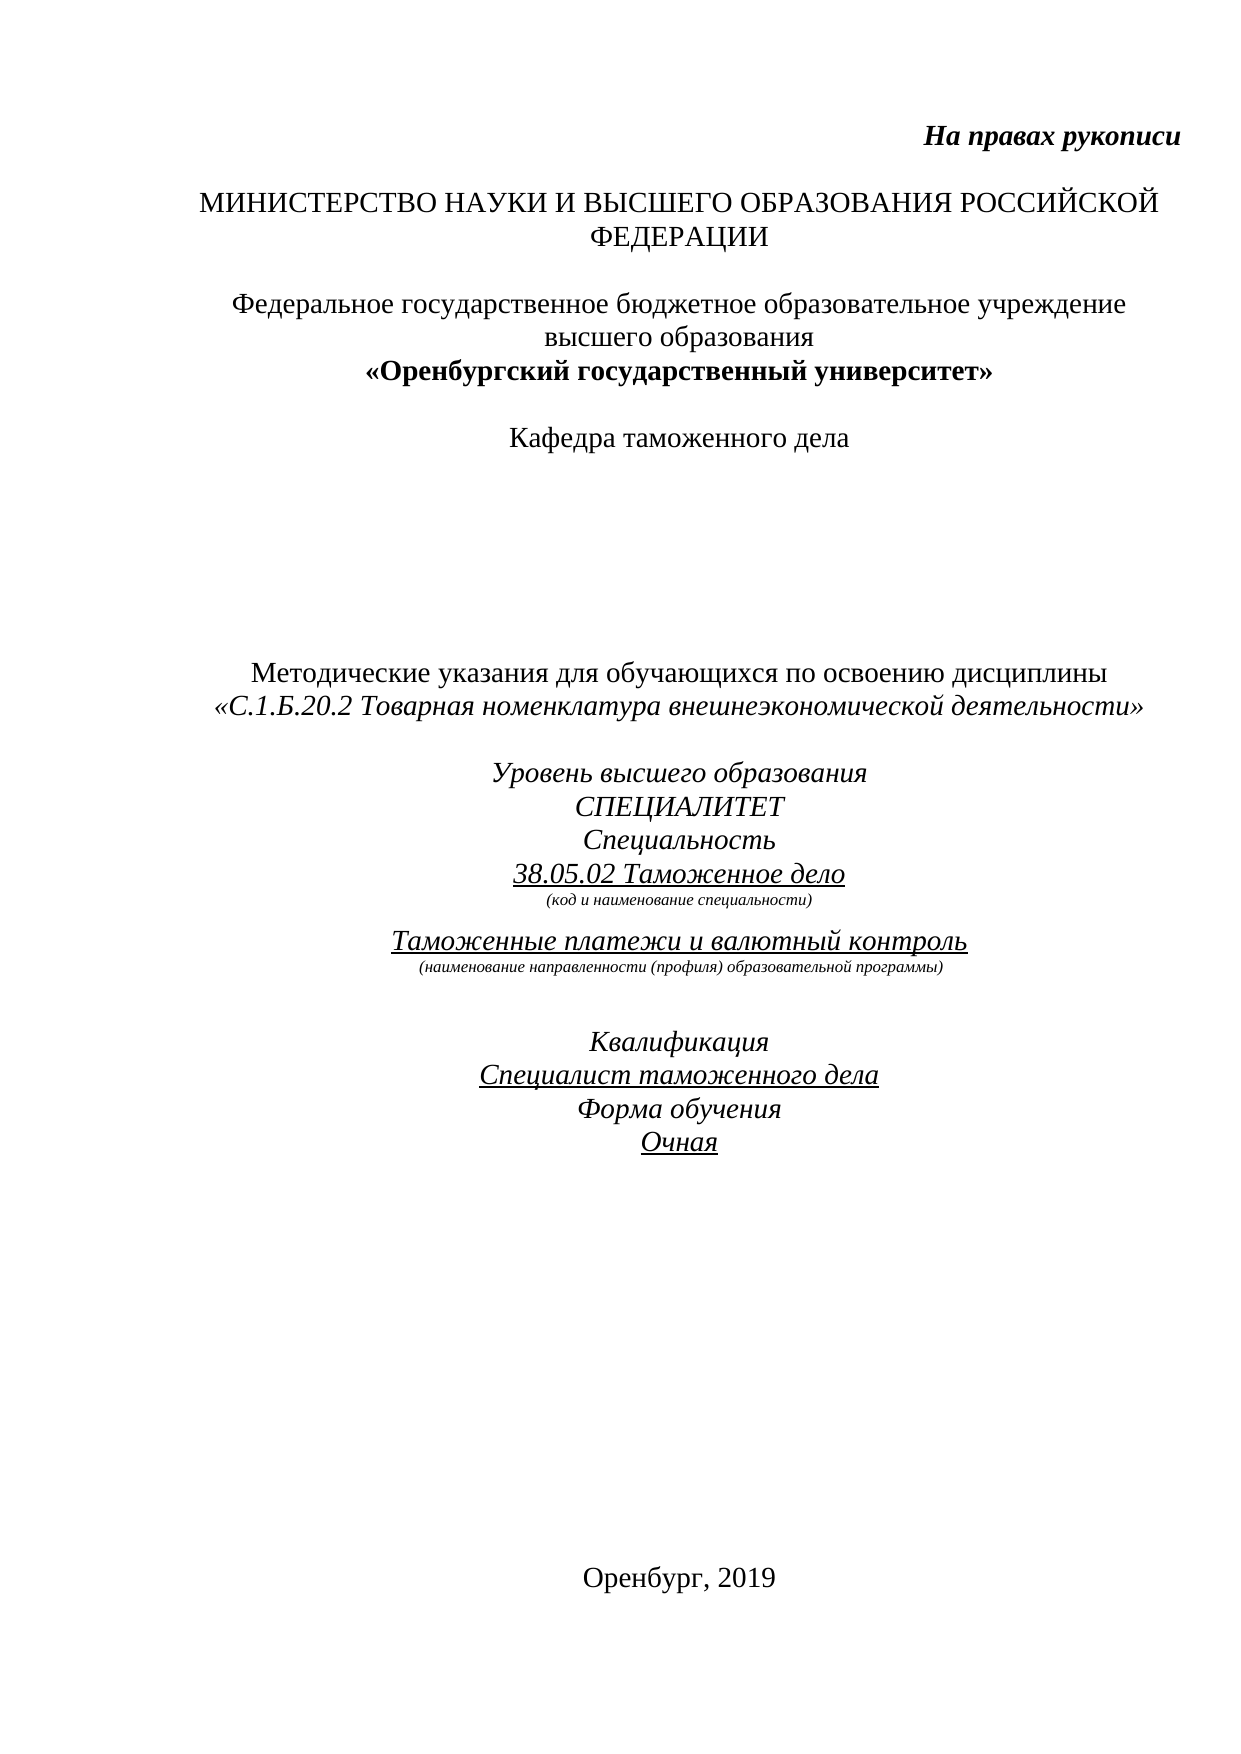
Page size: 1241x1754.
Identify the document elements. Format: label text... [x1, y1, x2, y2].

text Таможенные платежи и валютный контроль [177, 923, 1181, 957]
text Квалификация [177, 1024, 1181, 1057]
text Форма обучения [177, 1091, 1181, 1124]
text Кафедра таможенного дела [177, 420, 1181, 453]
text (наименование направленности (профиля) образовательной программы) [177, 957, 1181, 990]
text 38.05.02 Таможенное дело [177, 856, 1181, 889]
text «С.1.Б.20.2 Товарная номенклатура внешнеэкономической деятельности» [177, 688, 1181, 722]
text Уровень высшего образования [177, 755, 1181, 789]
text Методические указания для обучающихся по освоению дисциплины [177, 655, 1181, 688]
text Оренбург, 2019 [177, 1560, 1181, 1594]
text СПЕЦИАЛИТЕТ [177, 789, 1181, 822]
text Федеральное государственное бюджетное образовательное учреждение [177, 286, 1181, 319]
text высшего образования [177, 319, 1181, 353]
text Специальность [177, 822, 1181, 856]
text МИНИСТЕРСТВО НАУКИ И ВЫСШЕГО ОБРАЗОВАНИЯ РОССИЙСКОЙ ФЕДЕРАЦИИ [177, 185, 1181, 252]
text «Оренбургский государственный университет» [177, 353, 1181, 386]
text Специалист таможенного дела [177, 1057, 1181, 1091]
text На правах рукописи [177, 118, 1181, 152]
text (код и наименование специальности) [177, 889, 1181, 923]
text Очная [177, 1124, 1181, 1158]
